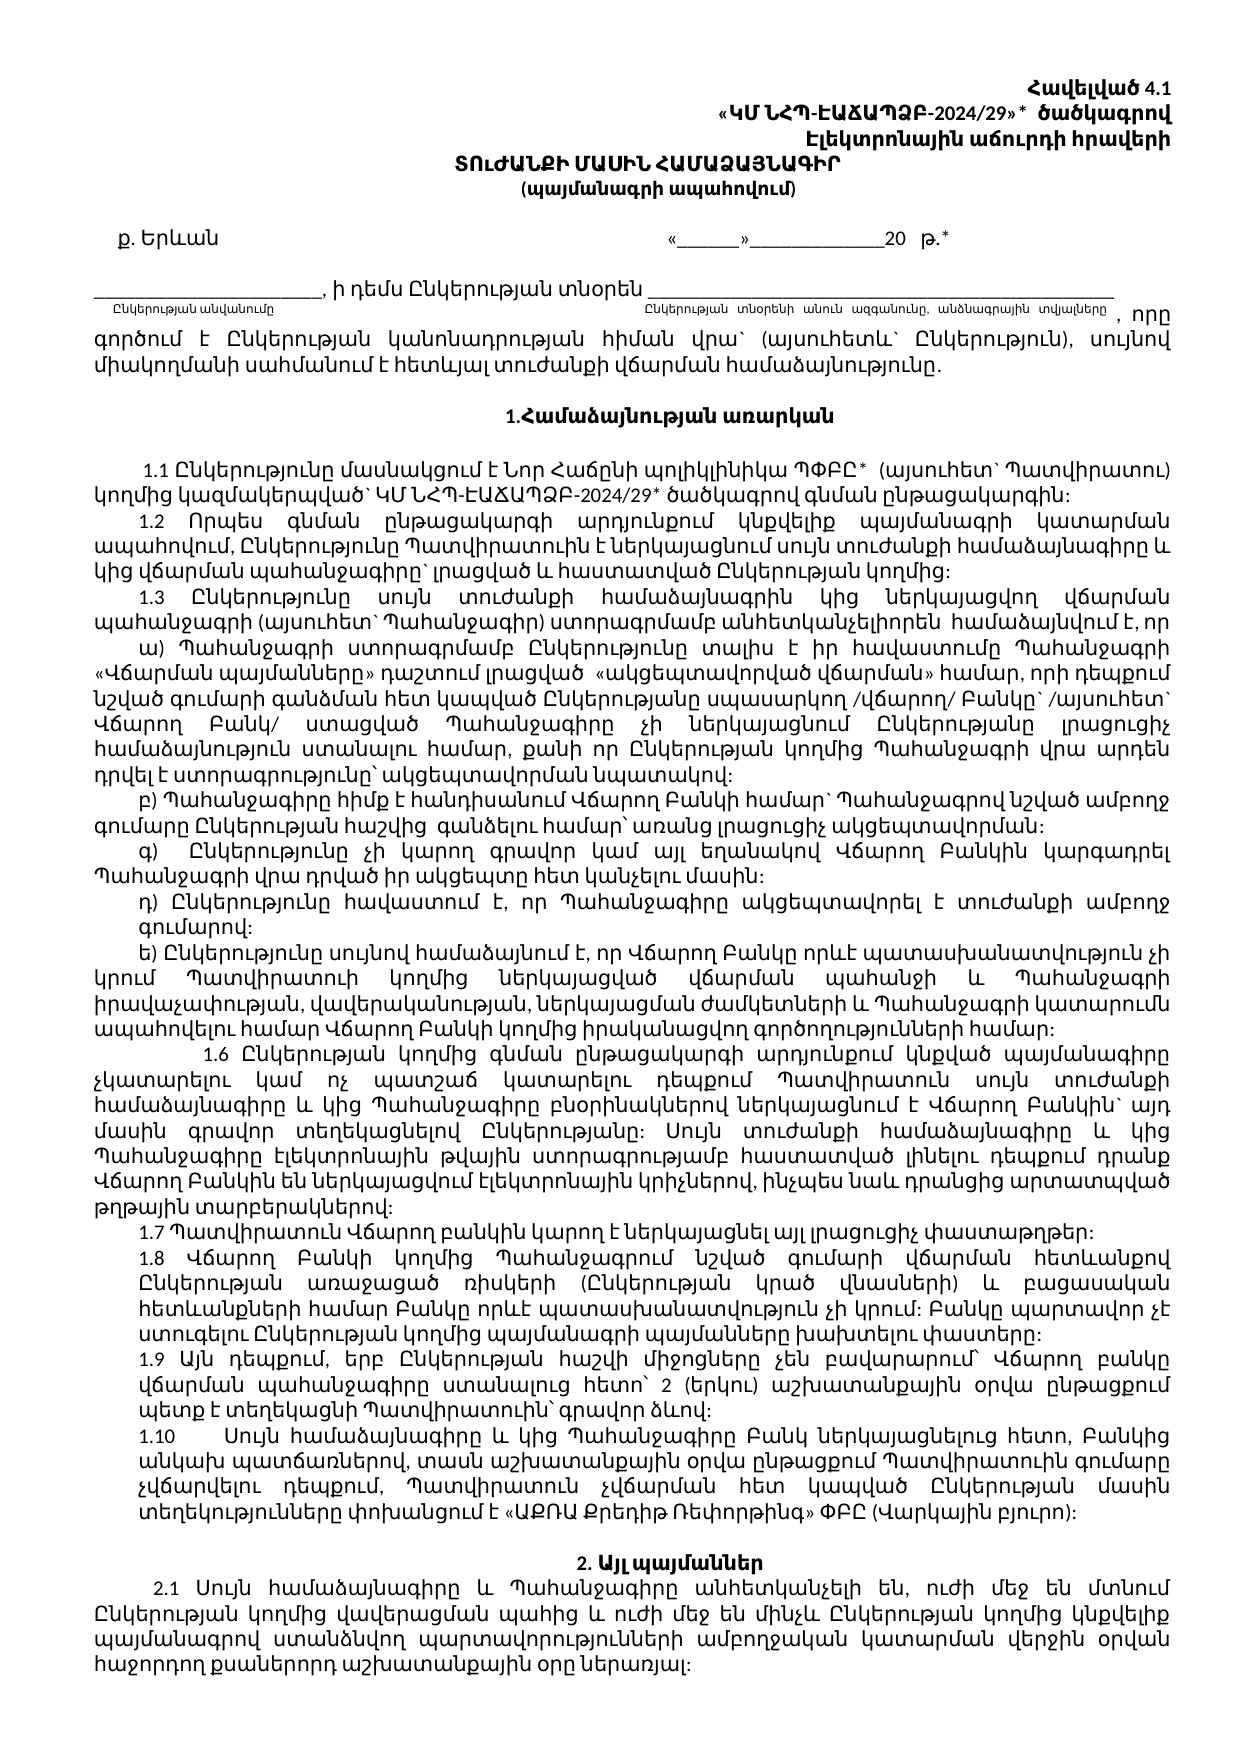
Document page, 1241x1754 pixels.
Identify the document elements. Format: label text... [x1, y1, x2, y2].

text 1.8 Վճարող Բանկի կողմից Պահանջագրում նշված գումարի վճարման հետևանքով Ընկերության առաջացած ռիսկերի (Ընկերության կրած վնասների) և բացասական հետևանքների համար Բանկը որևէ պատասխանատվություն չի կրում: Բանկը պարտավոր չէ ստուգելու Ընկերության կողմից պայմանագրի պայմանները խախտելու փաստերը: [138, 1245, 1171, 1347]
text դ) Ընկերությունը հավաստում է, որ Պահանջագիրը ակցեպտավորել է տուժանքի ամբողջ գումարով: [138, 889, 1171, 940]
text բ) Պահանջագիրը հիմք է հանդիսանում Վճարող Բանկի համար` Պահանջագրով նշված ամբողջ գումարը Ընկերության հաշվից գանձելու համար՝ առանց լրացուցիչ ակցեպտավորման: [94, 787, 1171, 838]
text 1.10 Սույն համաձայնագիրը և կից Պահանջագիրը Բանկ ներկայացնելուց հետո, Բանկից անկախ պատճառներով, տասն աշխատանքային օրվա ընթացքում Պատվիրատուին գումարը չվճարվելու դեպքում, Պատվիրատուն չվճարման հետ կապված Ընկերության մասին տեղեկությունները փոխանցում է «ԱՔՌԱ Քրեդիթ Ռեփորթինգ» ՓԲԸ (Վարկային բյուրո): [138, 1423, 1171, 1524]
text Ընկերության անվանումը Ընկերության տնօրենի անուն ազգանունը, անձնագրային տվյալները , որը գործում է Ընկերության կանոնադրության հիման վրա` (այսուհետև` Ընկերություն), սույնով միակողմանի սահմանում է հետևյալ տուժանքի վճարման համաձայնությունը. [94, 301, 1171, 377]
text (պայմանագրի ապահովում) [94, 177, 1171, 199]
text Հավելված 4.1 [94, 75, 1171, 100]
text 1.Համաձայնության առարկան [169, 403, 1171, 428]
text 2.1 Սույն համաձայնագիրը և Պահանջագիրը անհետկանչելի են, ուժի մեջ են մտնում Ընկերության կողմից վավերացման պահից և ուժի մեջ են մինչև Ընկերության կողմից կնքվելիք պայմանագրով ստանձնվող պարտավորությունների ամբողջական կատարման վերջին օրվան հաջորդող քսաներորդ աշխատանքային օրը ներառյալ: [94, 1575, 1171, 1677]
text ե) Ընկերությունը սույնով համաձայնում է, որ Վճարող Բանկը որևէ պատասխանատվություն չի կրում Պատվիրատուի կողմից ներկայացված վճարման պահանջի և Պահանջագրի իրավաչափության, վավերականության, ներկայացման ժամկետների և Պահանջագրի կատարումն ապահովելու համար Վճարող Բանկի կողմից իրականացվող գործողությունների համար: [94, 940, 1171, 1042]
text ՏՈւԺԱՆՔԻ ՄԱՍԻՆ ՀԱՄԱՁԱՅՆԱԳԻՐ [94, 151, 1171, 177]
text 1.1 Ընկերությունը մասնակցում է Նոր Հաճընի պոլիկլինիկա ՊՓԲԸ* (այսուհետ` Պատվիրատու) կողմից կազմակերպված` ԿՄ ՆՀՊ-ԷԱՃԱՊՁԲ-2024/29* ծածկագրով գնման ընթացակարգին: [94, 457, 1171, 508]
text 1.3 Ընկերությունը սույն տուժանքի համաձայնագրին կից ներկայացվող վճարման պահանջագրի (այսուհետ` Պահանջագիր) ստորագրմամբ անհետկանչելիորեն համաձայնվում է, որ [94, 584, 1171, 635]
text գ) Ընկերությունը չի կարող գրավոր կամ այլ եղանակով Վճարող Բանկին կարգադրել Պահանջագրի վրա դրված իր ակցեպտը հետ կանչելու մասին: [94, 838, 1171, 889]
text ա) Պահանջագրի ստորագրմամբ Ընկերությունը տալիս է իր հավաստումը Պահանջագրի «Վճարման պայմանները» դաշտում լրացված «ակցեպտավորված վճարման» համար, որի դեպքում նշված գումարի գանձման հետ կապված Ընկերությանը սպասարկող /վճարող/ Բանկը` /այսուհետ` Վճարող Բանկ/ ստացված Պահանջագիրը չի ներկայացնում Ընկերությանը լրացուցիչ համաձայնություն ստանալու համար, քանի որ Ընկերության կողմից Պահանջագրի վրա արդեն դրվել է ստորագրությունը՝ ակցեպտավորման նպատակով: [94, 635, 1171, 787]
text ______________________, ի դեմս Ընկերության տնօրեն _____________________________________________ [94, 276, 1171, 301]
text Էլեկտրոնային աճուրդի հրավերի [94, 126, 1171, 151]
text 1.6 Ընկերության կողմից գնման ընթացակարգի արդյունքում կնքված պայմանագիրը չկատարելու կամ ոչ պատշաճ կատարելու դեպքում Պատվիրատուն սույն տուժանքի համաձայնագիրը և կից Պահանջագիրը բնօրինակներով ներկայացնում է Վճարող Բանկին` այդ մասին գրավոր տեղեկացնելով Ընկերությանը: Սույն տուժանքի համաձայնագիրը և կից Պահանջագիրը էլեկտրոնային թվային ստորագրությամբ հաստատված լինելու դեպքում դրանք Վճարող Բանկին են ներկայացվում էլեկտրոնային կրիչներով, ինչպես նաև դրանցից արտատպված թղթային տարբերակներով: [94, 1042, 1171, 1219]
text ք. Երևան «______»_____________20 թ.* [94, 225, 1171, 250]
text «ԿՄ ՆՀՊ-ԷԱՃԱՊՁԲ-2024/29»* ծածկագրով [94, 100, 1171, 126]
text 1.2 Որպես գնման ընթացակարգի արդյունքում կնքվելիք պայմանագրի կատարման ապահովում, Ընկերությունը Պատվիրատուին է ներկայացնում սույն տուժանքի համաձայնագիրը և կից վճարման պահանջագիրը` լրացված և հաստատված Ընկերության կողմից: [94, 508, 1171, 584]
text 1.9 Այն դեպքում, երբ Ընկերության հաշվի միջոցները չեն բավարարում՝ Վճարող բանկը վճարման պահանջագիրը ստանալուց հետո՝ 2 (երկու) աշխատանքային օրվա ընթացքում պետք է տեղեկացնի Պատվիրատուին՝ գրավոր ձևով: [138, 1347, 1171, 1423]
text 1.7 Պատվիրատուն Վճարող բանկին կարող է ներկայացնել այլ լրացուցիչ փաստաթղթեր: [138, 1219, 1171, 1245]
text 2. Այլ պայմաններ [169, 1550, 1171, 1575]
